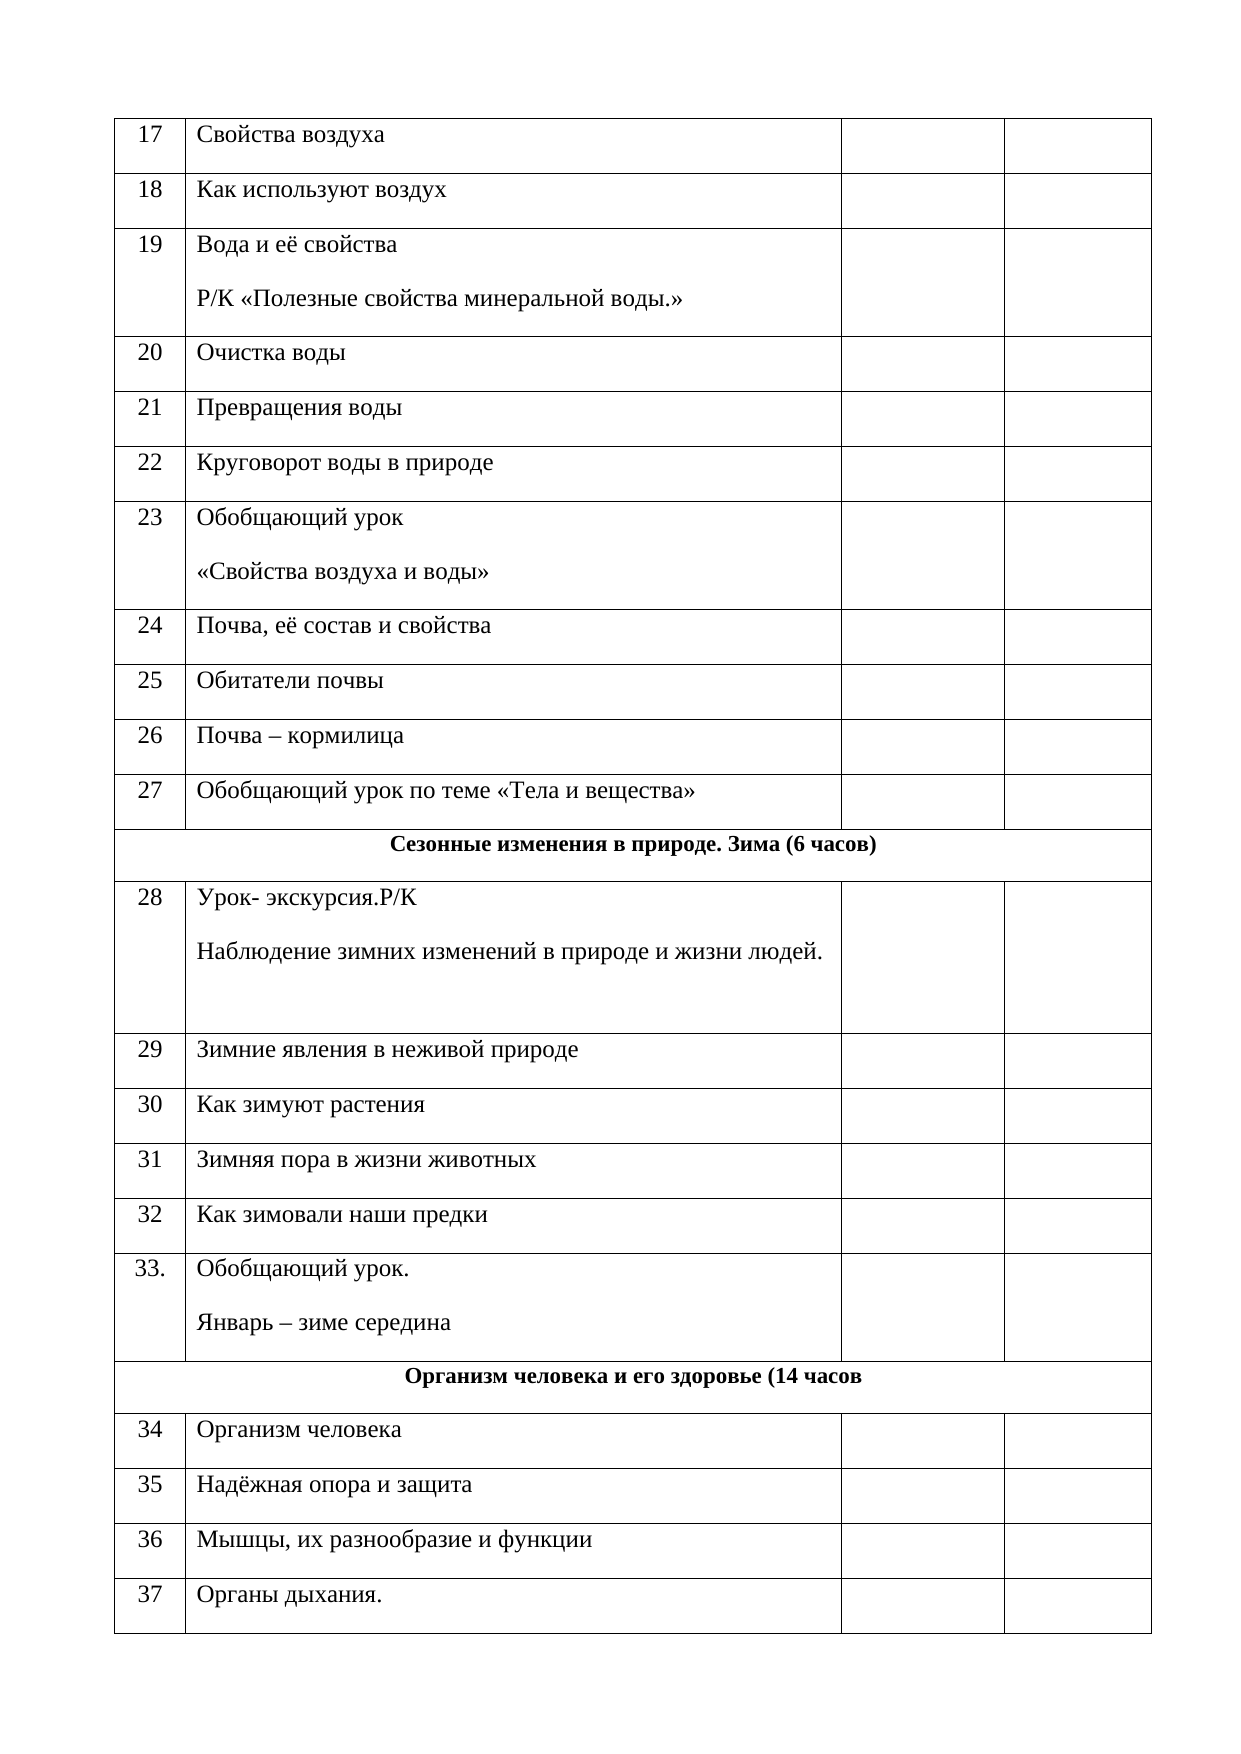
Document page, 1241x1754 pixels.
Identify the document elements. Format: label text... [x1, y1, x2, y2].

table_cell [842, 337, 1004, 391]
table_cell 32 [115, 1199, 185, 1252]
table_cell 33. [115, 1254, 185, 1361]
table_cell [1005, 337, 1151, 391]
table_cell Почва – кормилица [186, 720, 841, 774]
table_cell [1005, 1254, 1151, 1361]
table_cell Обобщающий урок «Свойства воздуха и воды» [186, 502, 841, 609]
table_cell [842, 1199, 1004, 1252]
table_cell 31 [115, 1144, 185, 1198]
table_cell [1005, 1034, 1151, 1088]
table_cell Очистка воды [186, 337, 841, 391]
table_cell [1005, 882, 1151, 1033]
table_cell [1005, 1089, 1151, 1143]
table_cell [1005, 1199, 1151, 1252]
table_cell [1005, 775, 1151, 829]
table_cell Свойства воздуха [186, 119, 841, 173]
table_cell 29 [115, 1034, 185, 1088]
table_cell [1005, 1524, 1151, 1578]
table_cell [842, 1414, 1004, 1468]
table_cell 19 [115, 229, 185, 336]
table_cell [842, 1144, 1004, 1198]
table_cell 25 [115, 665, 185, 719]
table_cell [842, 119, 1004, 173]
table_cell [842, 665, 1004, 719]
table_cell [1005, 610, 1151, 664]
table_cell Сезонные изменения в природе. Зима (6 часов) [115, 830, 1151, 881]
table_cell 37 [115, 1579, 185, 1632]
table_cell 30 [115, 1089, 185, 1143]
table_cell [1005, 174, 1151, 228]
table_cell 28 [115, 882, 185, 1033]
table_cell Вода и её свойства Р/К «Полезные свойства минеральной воды.» [186, 229, 841, 336]
table_cell [842, 1089, 1004, 1143]
table_cell Надёжная опора и защита [186, 1469, 841, 1523]
table_cell [842, 1524, 1004, 1578]
table_cell 35 [115, 1469, 185, 1523]
table_cell [1005, 720, 1151, 774]
table_cell Обобщающий урок. Январь – зиме середина [186, 1254, 841, 1361]
table_cell 21 [115, 392, 185, 446]
table_cell [842, 775, 1004, 829]
table_cell Почва, её состав и свойства [186, 610, 841, 664]
table_cell [1005, 665, 1151, 719]
table_cell [1005, 229, 1151, 336]
table_cell Как зимовали наши предки [186, 1199, 841, 1252]
table_cell [1005, 502, 1151, 609]
table_cell Обитатели почвы [186, 665, 841, 719]
table_cell Организм человека и его здоровье (14 часов [115, 1362, 1151, 1413]
table_cell [842, 1469, 1004, 1523]
table_cell 26 [115, 720, 185, 774]
table_cell [842, 1579, 1004, 1632]
table_cell [842, 720, 1004, 774]
table_cell Урок- экскурсия.Р/К Наблюдение зимних изменений в природе и жизни людей. [186, 882, 841, 1033]
table_cell [842, 1034, 1004, 1088]
table_cell [842, 610, 1004, 664]
table_cell [1005, 392, 1151, 446]
table_cell 34 [115, 1414, 185, 1468]
table_cell Круговорот воды в природе [186, 447, 841, 501]
table_cell 18 [115, 174, 185, 228]
table_cell 24 [115, 610, 185, 664]
table_cell 27 [115, 775, 185, 829]
table_cell Зимняя пора в жизни животных [186, 1144, 841, 1198]
table_cell 20 [115, 337, 185, 391]
table_cell Как используют воздух [186, 174, 841, 228]
table_cell 36 [115, 1524, 185, 1578]
table_cell [842, 502, 1004, 609]
table_cell Как зимуют растения [186, 1089, 841, 1143]
table_cell [1005, 1144, 1151, 1198]
table_cell [842, 447, 1004, 501]
table_cell [842, 882, 1004, 1033]
table_cell Зимние явления в неживой природе [186, 1034, 841, 1088]
table_cell [842, 174, 1004, 228]
table_cell [1005, 1579, 1151, 1632]
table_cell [186, 1579, 841, 1632]
table_cell [1005, 1414, 1151, 1468]
table_cell [842, 229, 1004, 336]
table_cell Обобщающий урок по теме «Тела и вещества» [186, 775, 841, 829]
table_cell [1005, 1469, 1151, 1523]
table_cell 23 [115, 502, 185, 609]
table_cell Организм человека [186, 1414, 841, 1468]
table_cell 22 [115, 447, 185, 501]
table_cell [1005, 119, 1151, 173]
table_cell [1005, 447, 1151, 501]
table_cell 17 [115, 119, 185, 173]
table_cell [842, 392, 1004, 446]
table_cell [842, 1254, 1004, 1361]
table_cell Превращения воды [186, 392, 841, 446]
table_cell Мышцы, их разнообразие и функции [186, 1524, 841, 1578]
